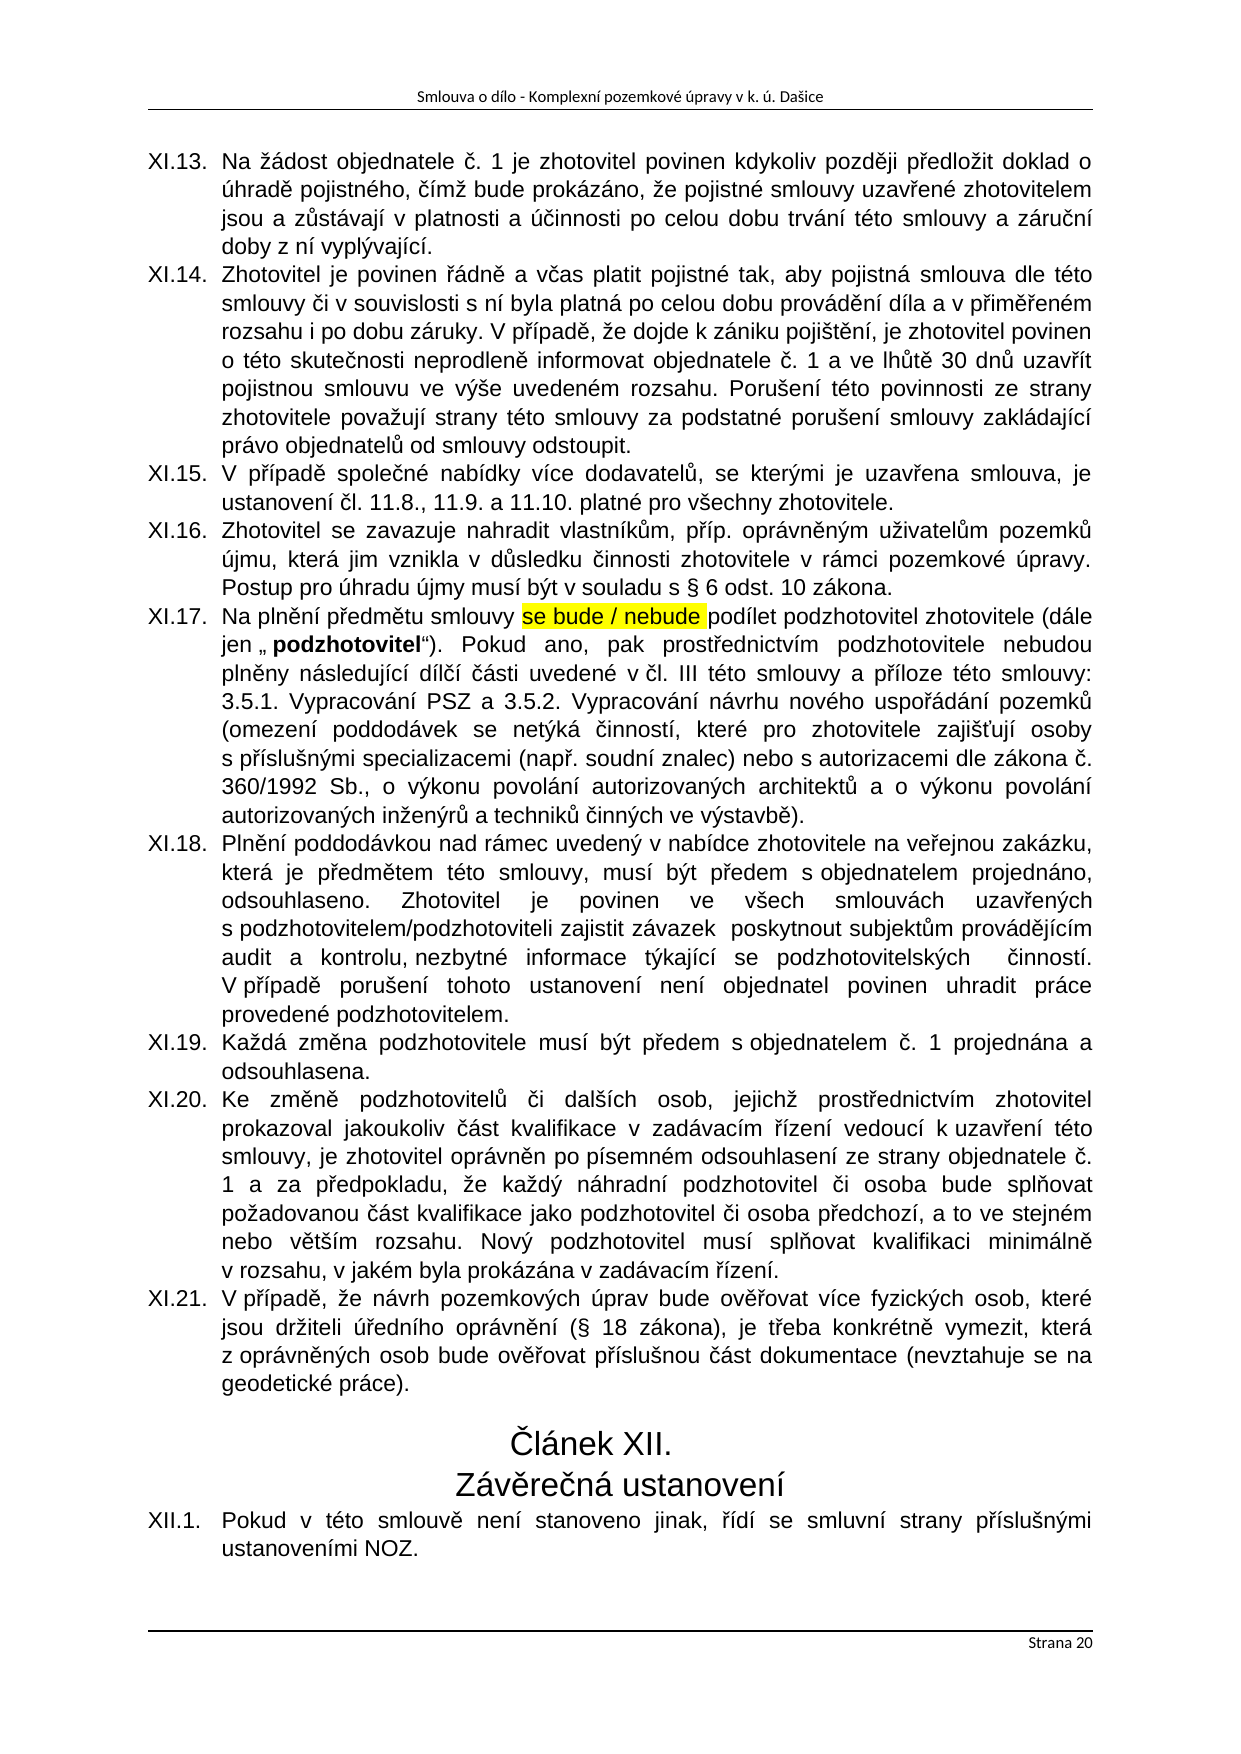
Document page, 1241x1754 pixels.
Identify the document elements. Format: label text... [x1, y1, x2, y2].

list Zhotovitel se zavazuje nahradit vlastníkům, příp. oprávněným uživatelům pozemků újmu, která jim vznikla v důsledku činnosti zhotovitele v rámci pozemkové úpravy. Postup pro úhradu újmy musí být v souladu s § 6 odst. 10 zákona. [148, 517, 1093, 601]
list Každá změna podzhotovitele musí být předem s objednatelem č. 1 projednána a odsouhlasena. [148, 1029, 1093, 1084]
list Plnění poddodávkou nad rámec uvedený v nabídce zhotovitele na veřejnou zakázku, která je předmětem této smlouvy, musí být předem s objednatelem projednáno, odsouhlaseno. Zhotovitel je povinen ve všech smlouvách uzavřených s podzhotovitelem/podzhotoviteli zajistit závazek poskytnout subjektům provádějícím audit a kontrolu, nezbytné informace týkající se podzhotovitelských činností. V případě porušení tohoto ustanovení není objednatel povinen uhradit práce provedené podzhotovitelem. [148, 830, 1093, 1027]
list Na plnění předmětu smlouvy se bude / nebude podílet podzhotovitel zhotovitele (dále jen „ podzhotovitel“). Pokud ano, pak prostřednictvím podzhotovitele nebudou plněny následující dílčí části uvedené v čl. III této smlouvy a příloze této smlouvy: 3.5.1. Vypracování PSZ a 3.5.2. Vypracování návrhu nového uspořádání pozemků (omezení poddodávek se netýká činností, které pro zhotovitele zajišťují osoby s příslušnými specializacemi (např. soudní znalec) nebo s autorizacemi dle zákona č. 360/1992 Sb., o výkonu povolání autorizovaných architektů a o výkonu povolání autorizovaných inženýrů a techniků činných ve výstavbě). [148, 603, 1093, 828]
list Ke změně podzhotovitelů či dalších osob, jejichž prostřednictvím zhotovitel prokazoval jakoukoliv část kvalifikace v zadávacím řízení vedoucí k uzavření této smlouvy, je zhotovitel oprávněn po písemném odsouhlasení ze strany objednatele č. 1 a za předpokladu, že každý náhradní podzhotovitel či osoba bude splňovat požadovanou část kvalifikace jako podzhotovitel či osoba předchozí, a to ve stejném nebo větším rozsahu. Nový podzhotovitel musí splňovat kvalifikaci minimálně v rozsahu, v jakém byla prokázána v zadávacím řízení. [148, 1086, 1093, 1283]
list Na žádost objednatele č. 1 je zhotovitel povinen kdykoliv později předložit doklad o úhradě pojistného, čímž bude prokázáno, že pojistné smlouvy uzavřené zhotovitelem jsou a zůstávají v platnosti a účinnosti po celou dobu trvání této smlouvy a záruční doby z ní vyplývající. [148, 148, 1093, 259]
list V případě, že návrh pozemkových úprav bude ověřovat více fyzických osob, které jsou držiteli úředního oprávnění (§ 18 zákona), je třeba konkrétně vymezit, která z oprávněných osob bude ověřovat příslušnou část dokumentace (nevztahuje se na geodetické práce). [148, 1285, 1093, 1397]
subtitle Závěrečná ustanovení [148, 1424, 1093, 1504]
list Pokud v této smlouvě není stanoveno jinak, řídí se smluvní strany příslušnými ustanoveními NOZ. [148, 1507, 1093, 1562]
list V případě společné nabídky více dodavatelů, se kterými je uzavřena smlouva, je ustanovení čl. 11.8., 11.9. a 11.10. platné pro všechny zhotovitele. [148, 460, 1093, 515]
list Zhotovitel je povinen řádně a včas platit pojistné tak, aby pojistná smlouva dle této smlouvy či v souvislosti s ní byla platná po celou dobu provádění díla a v přiměřeném rozsahu i po dobu záruky. V případě, že dojde k zániku pojištění, je zhotovitel povinen o této skutečnosti neprodleně informovat objednatele č. 1 a ve lhůtě 30 dnů uzavřít pojistnou smlouvu ve výše uvedeném rozsahu. Porušení této povinnosti ze strany zhotovitele považují strany této smlouvy za podstatné porušení smlouvy zakládající právo objednatelů od smlouvy odstoupit. [148, 261, 1093, 458]
